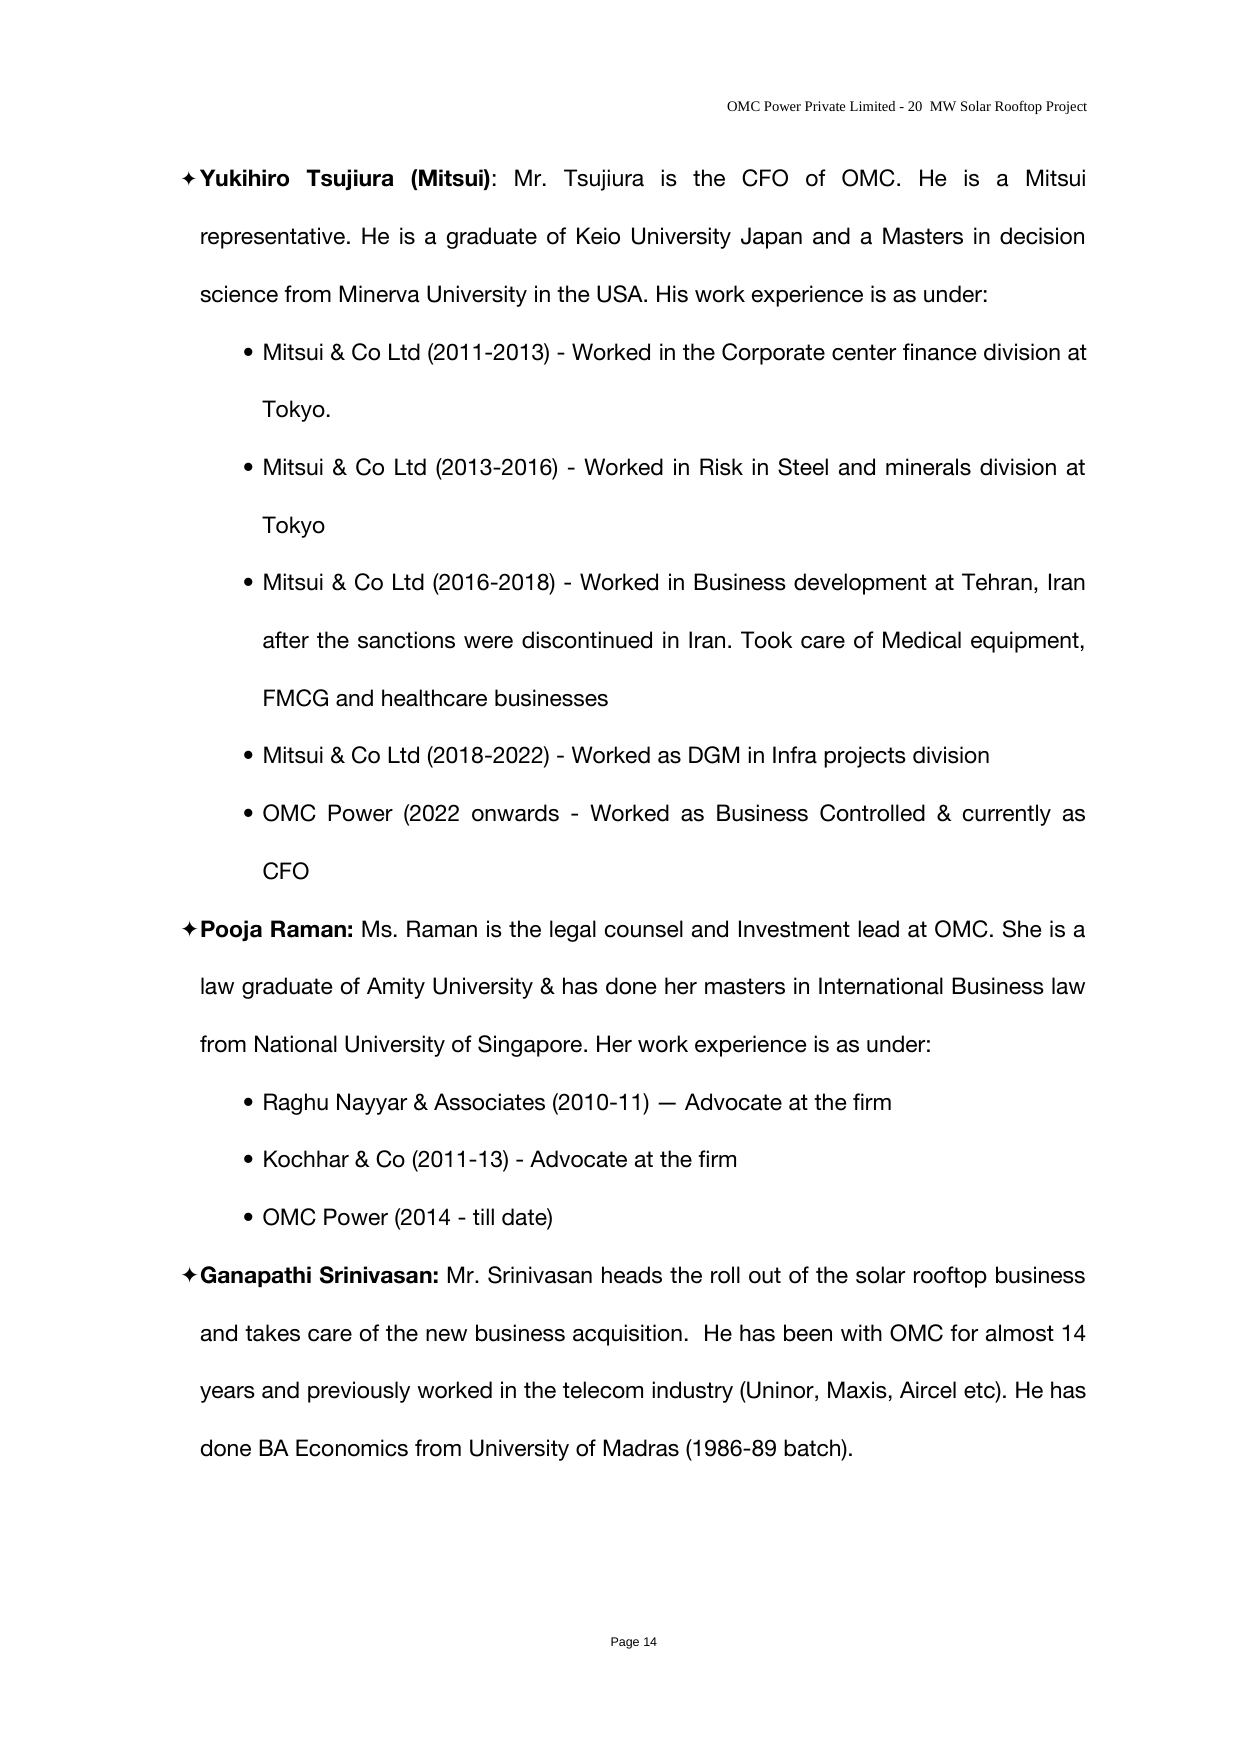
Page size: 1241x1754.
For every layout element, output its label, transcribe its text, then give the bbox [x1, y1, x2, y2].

list OMC Power (2022 onwards - Worked as Business Controlled & currently as CFO [242, 799, 1087, 886]
list Mitsui & Co Ltd (2013-2016) - Worked in Risk in Steel and minerals division at Tokyo [242, 453, 1087, 539]
list Raghu Nayyar & Associates (2010-11) — Advocate at the firm [242, 1088, 1087, 1117]
list Kochhar & Co (2011-13) - Advocate at the firm [242, 1146, 1087, 1174]
list Pooja Raman: Ms. Raman is the legal counsel and Investment lead at OMC. She is a law graduate of Amity University & has done her masters in International Business law from National University of Singapore. Her work experience is as under: [180, 915, 1087, 1059]
list Mitsui & Co Ltd (2018-2022) - Worked as DGM in Infra projects division [242, 742, 1087, 770]
list Mitsui & Co Ltd (2011-2013) - Worked in the Corporate center finance division at Tokyo. [242, 338, 1087, 424]
list Yukihiro Tsujiura (Mitsui): Mr. Tsujiura is the CFO of OMC. He is a Mitsui representative. He is a graduate of Keio University Japan and a Masters in decision science from Minerva University in the USA. His work experience is as under: [180, 164, 1087, 309]
list Ganapathi Srinivasan: Mr. Srinivasan heads the roll out of the solar rooftop business and takes care of the new business acquisition. He has been with OMC for almost 14 years and previously worked in the telecom industry (Uninor, Maxis, Aircel etc). He has done BA Economics from University of Madras (1986-89 batch). [180, 1261, 1087, 1463]
list OMC Power (2014 - till date) [242, 1203, 1087, 1232]
list Mitsui & Co Ltd (2016-2018) - Worked in Business development at Tehran, Iran after the sanctions were discontinued in Iran. Took care of Medical equipment, FMCG and healthcare businesses [242, 568, 1087, 713]
